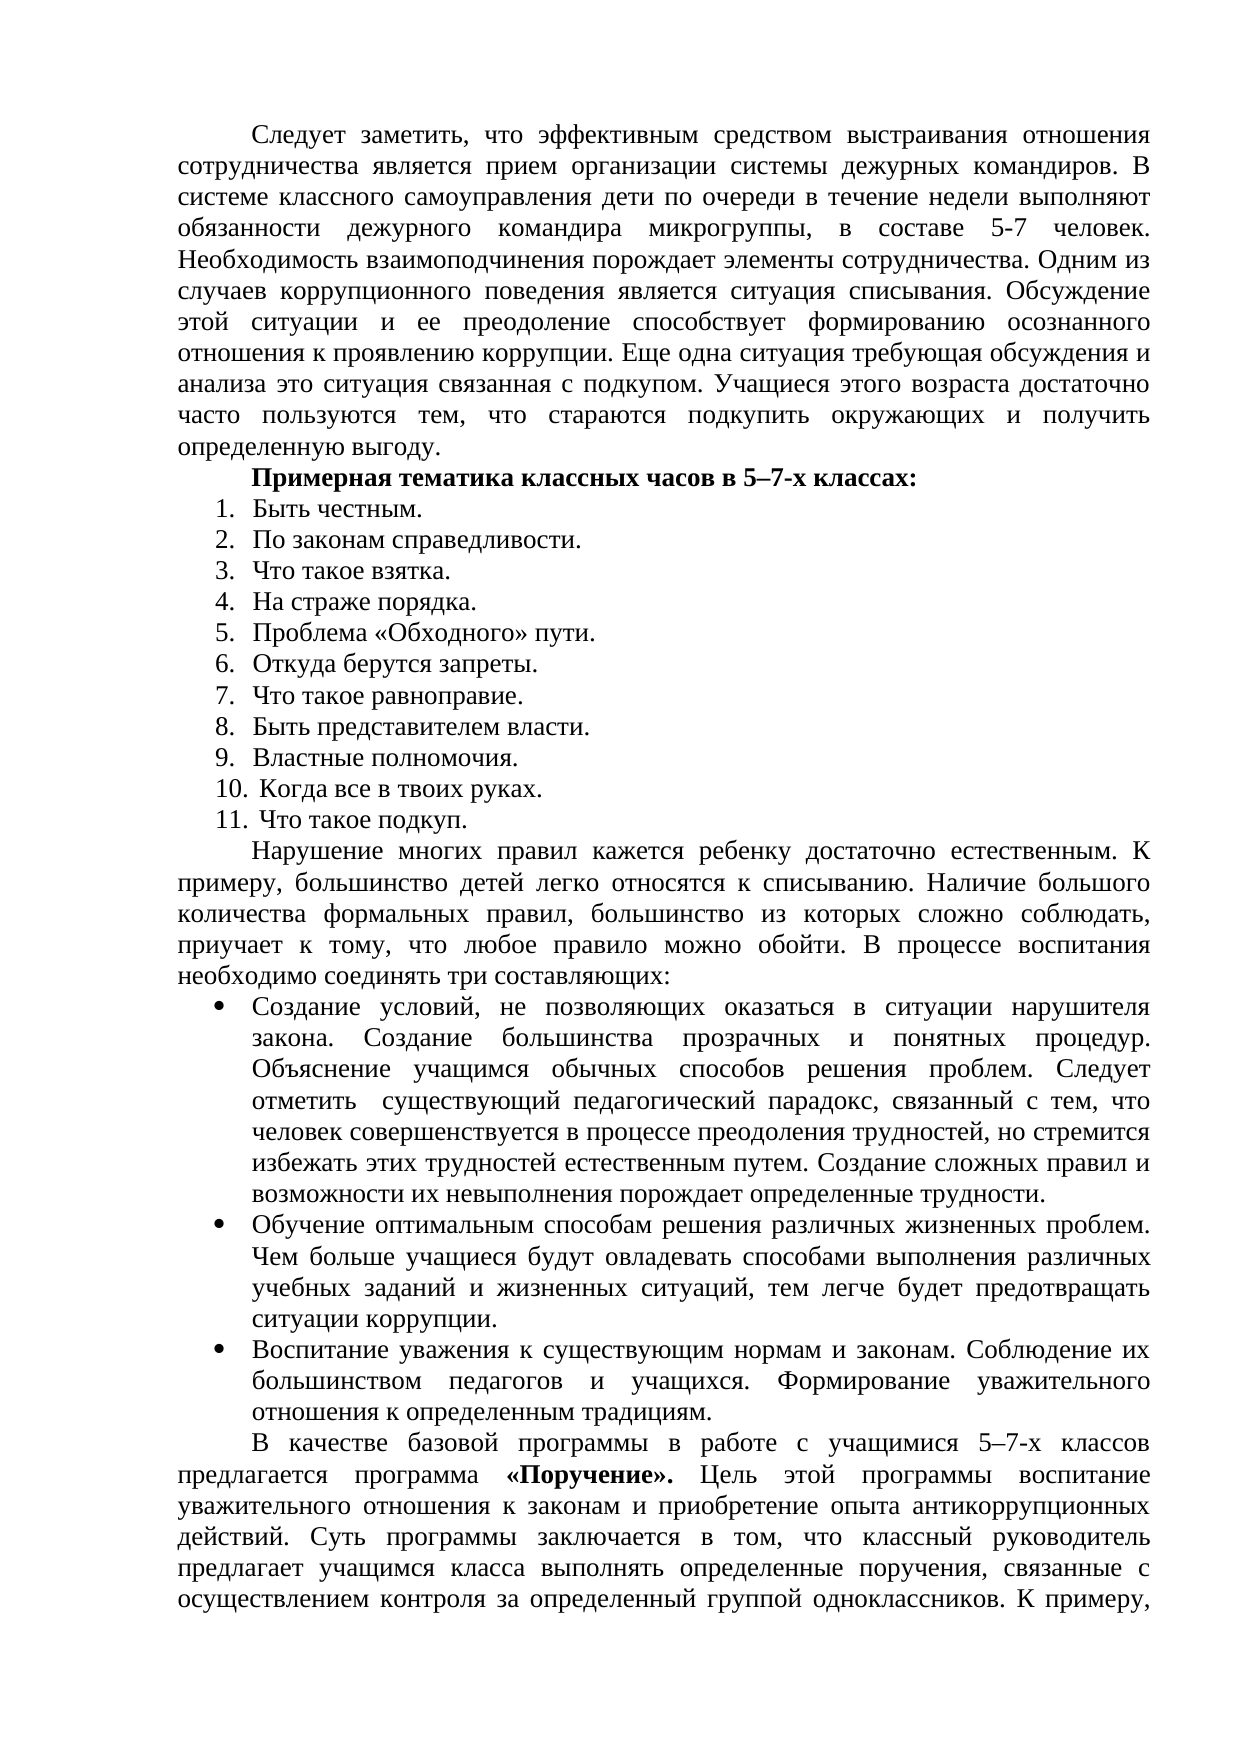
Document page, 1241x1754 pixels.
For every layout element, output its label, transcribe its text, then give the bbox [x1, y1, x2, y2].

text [177, 1427, 1152, 1613]
list Проблема «Обходного» пути. [215, 616, 1152, 648]
list Быть представителем власти. [215, 710, 1152, 741]
list По законам справедливости. [215, 523, 1152, 554]
text Нарушение многих правил кажется ребенку достаточно естественным. К примеру, большинство детей легко относятся к списыванию. Наличие большого количества формальных правил, большинство из которых сложно соблюдать, приучает к тому, что любое правило можно обойти. В процессе воспитания необходимо соединять три составляющих: [177, 834, 1152, 990]
list Что такое равноправие. [215, 679, 1152, 710]
list Что такое подкуп. [215, 803, 1152, 834]
list На страже порядка. [215, 585, 1152, 616]
list Властные полномочия. [215, 741, 1152, 772]
list Когда все в твоих руках. [215, 772, 1152, 803]
text Примерная тематика классных часов в 5–7-х классах: [177, 461, 1152, 492]
list Воспитание уважения к существующим нормам и законам. Соблюдение их большинством педагогов и учащихся. Формирование уважительного отношения к определенным традициям. [214, 1333, 1152, 1427]
list Создание условий, не позволяющих оказаться в ситуации нарушителя закона. Создание большинства прозрачных и понятных процедур. Объяснение учащимся обычных способов решения проблем. Следует отметить существующий педагогический парадокс, связанный с тем, что человек совершенствуется в процессе преодоления трудностей, но стремится избежать этих трудностей естественным путем. Создание сложных правил и возможности их невыполнения порождает определенные трудности. [214, 990, 1152, 1208]
list Откуда берутся запреты. [215, 648, 1152, 679]
list Быть честным. [215, 492, 1152, 523]
list Что такое взятка. [215, 554, 1152, 585]
list Обучение оптимальным способам решения различных жизненных проблем. Чем больше учащиеся будут овладевать способами выполнения различных учебных заданий и жизненных ситуаций, тем легче будет предотвращать ситуации коррупции. [214, 1208, 1152, 1333]
text Следует заметить, что эффективным средством выстраивания отношения сотрудничества является прием организации системы дежурных командиров. В системе классного самоуправления дети по очереди в течение недели выполняют обязанности дежурного командира микрогруппы, в составе 5-7 человек. Необходимость взаимоподчинения порождает элементы сотрудничества. Одним из случаев коррупционного поведения является ситуация списывания. Обсуждение этой ситуации и ее преодоление способствует формированию осознанного отношения к проявлению коррупции. Еще одна ситуация требующая обсуждения и анализа это ситуация связанная с подкупом. Учащиеся этого возраста достаточно часто пользуются тем, что стараются подкупить окружающих и получить определенную выгоду. [177, 118, 1152, 461]
